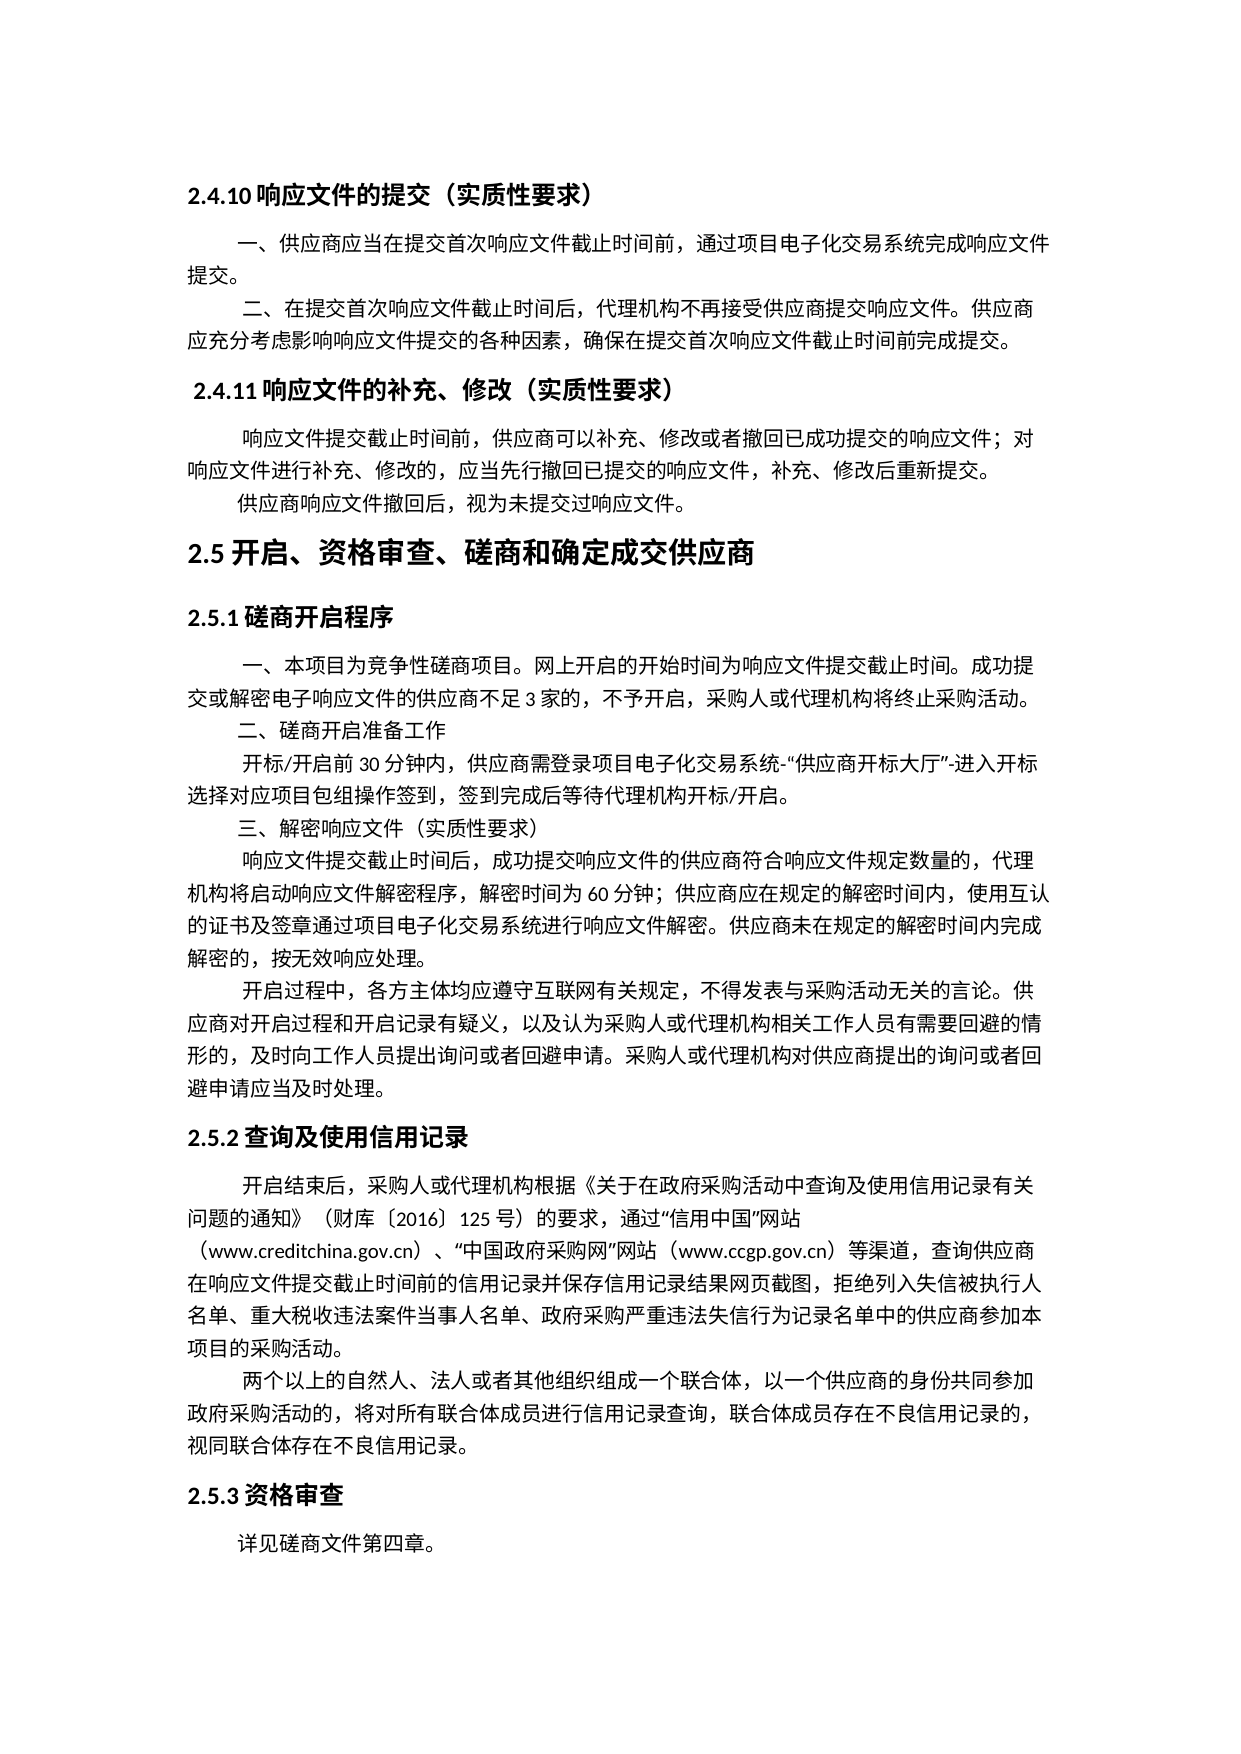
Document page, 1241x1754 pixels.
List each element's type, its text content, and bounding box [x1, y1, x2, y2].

text 二、在提交首次响应文件截止时间后，代理机构不再接受供应商提交响应文件。供应商应充分考虑影响响应文件提交的各种因素，确保在提交首次响应文件截止时间前完成提交。 [187, 292, 1053, 357]
text 2.5.3资格审查 [187, 1462, 1053, 1527]
text 供应商响应文件撤回后，视为未提交过响应文件。 [187, 487, 1053, 519]
text 2.5开启、资格审查、磋商和确定成交供应商 [187, 519, 1053, 584]
text 开标/开启前30分钟内，供应商需登录项目电子化交易系统-“供应商开标大厅”-进入开标选择对应项目包组操作签到，签到完成后等待代理机构开标/开启。 [187, 747, 1053, 812]
text 2.4.10响应文件的提交（实质性要求） [187, 162, 1053, 227]
text 响应文件提交截止时间前，供应商可以补充、修改或者撤回已成功提交的响应文件；对响应文件进行补充、修改的，应当先行撤回已提交的响应文件，补充、修改后重新提交。 [187, 422, 1053, 487]
text 两个以上的自然人、法人或者其他组织组成一个联合体，以一个供应商的身份共同参加政府采购活动的，将对所有联合体成员进行信用记录查询，联合体成员存在不良信用记录的，视同联合体存在不良信用记录。 [187, 1364, 1053, 1462]
text 开启过程中，各方主体均应遵守互联网有关规定，不得发表与采购活动无关的言论。供应商对开启过程和开启记录有疑义，以及认为采购人或代理机构相关工作人员有需要回避的情形的，及时向工作人员提出询问或者回避申请。采购人或代理机构对供应商提出的询问或者回避申请应当及时处理。 [187, 974, 1053, 1104]
text 二、磋商开启准备工作 [187, 714, 1053, 747]
text 2.5.1磋商开启程序 [187, 584, 1053, 649]
text 2.5.2查询及使用信用记录 [187, 1104, 1053, 1169]
text 三、解密响应文件（实质性要求） [187, 812, 1053, 844]
text 详见磋商文件第四章。 [187, 1527, 1053, 1559]
text 一、本项目为竞争性磋商项目。网上开启的开始时间为响应文件提交截止时间。成功提交或解密电子响应文件的供应商不足3家的，不予开启，采购人或代理机构将终止采购活动。 [187, 649, 1053, 714]
text 一、供应商应当在提交首次响应文件截止时间前，通过项目电子化交易系统完成响应文件提交。 [187, 227, 1053, 292]
text 2.4.11响应文件的补充、修改（实质性要求） [187, 357, 1053, 422]
text 开启结束后，采购人或代理机构根据《关于在政府采购活动中查询及使用信用记录有关问题的通知》（财库〔2016〕125号）的要求，通过“信用中国”网站（www.creditchina.gov.cn）、“中国政府采购网”网站（www.ccgp.gov.cn）等渠道，查询供应商在响应文件提交截止时间前的信用记录并保存信用记录结果网页截图，拒绝列入失信被执行人名单、重大税收违法案件当事人名单、政府采购严重违法失信行为记录名单中的供应商参加本项目的采购活动。 [187, 1169, 1053, 1364]
text 响应文件提交截止时间后，成功提交响应文件的供应商符合响应文件规定数量的，代理机构将启动响应文件解密程序，解密时间为60分钟；供应商应在规定的解密时间内，使用互认的证书及签章通过项目电子化交易系统进行响应文件解密。供应商未在规定的解密时间内完成解密的，按无效响应处理。 [187, 844, 1053, 974]
